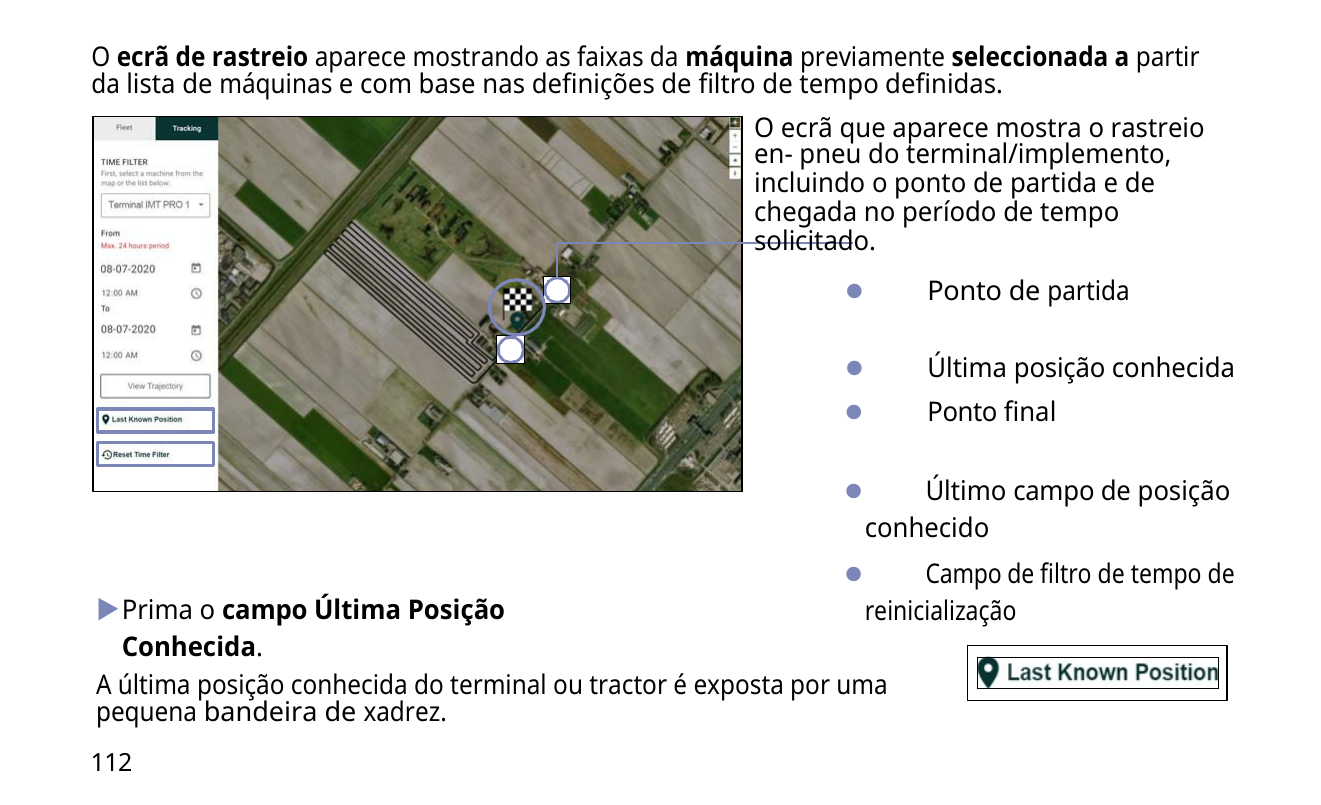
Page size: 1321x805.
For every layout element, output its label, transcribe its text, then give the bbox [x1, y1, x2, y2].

picture [492, 282, 542, 333]
list Campo de filtro de tempo de reinicialização [844, 555, 1258, 629]
text O ecrã de rastreio aparece mostrando as faixas da máquina previamente seleccionada a partir da lista de máquinas e com base nas definições de filtro de tempo definidas. [91, 44, 1232, 101]
text O ecrã que aparece mostra o rastreio en- pneu do terminal/implemento, incluindo o ponto de partida e de chegada no período de tempo solicitado. [754, 114, 1232, 258]
picture [544, 277, 570, 303]
list Ponto de partida [845, 271, 1258, 308]
picture [94, 117, 741, 491]
picture [497, 336, 524, 363]
text A última posição conhecida do terminal ou tractor é exposta por uma pequena bandeira de xadrez. [96, 671, 973, 729]
list Último campo de posição conhecido [844, 471, 1258, 545]
list Última posição conhecida [845, 349, 1258, 386]
list Ponto final [844, 392, 1258, 429]
list Prima o campo Última Posição Conhecida. [96, 591, 543, 664]
picture [978, 658, 1218, 688]
